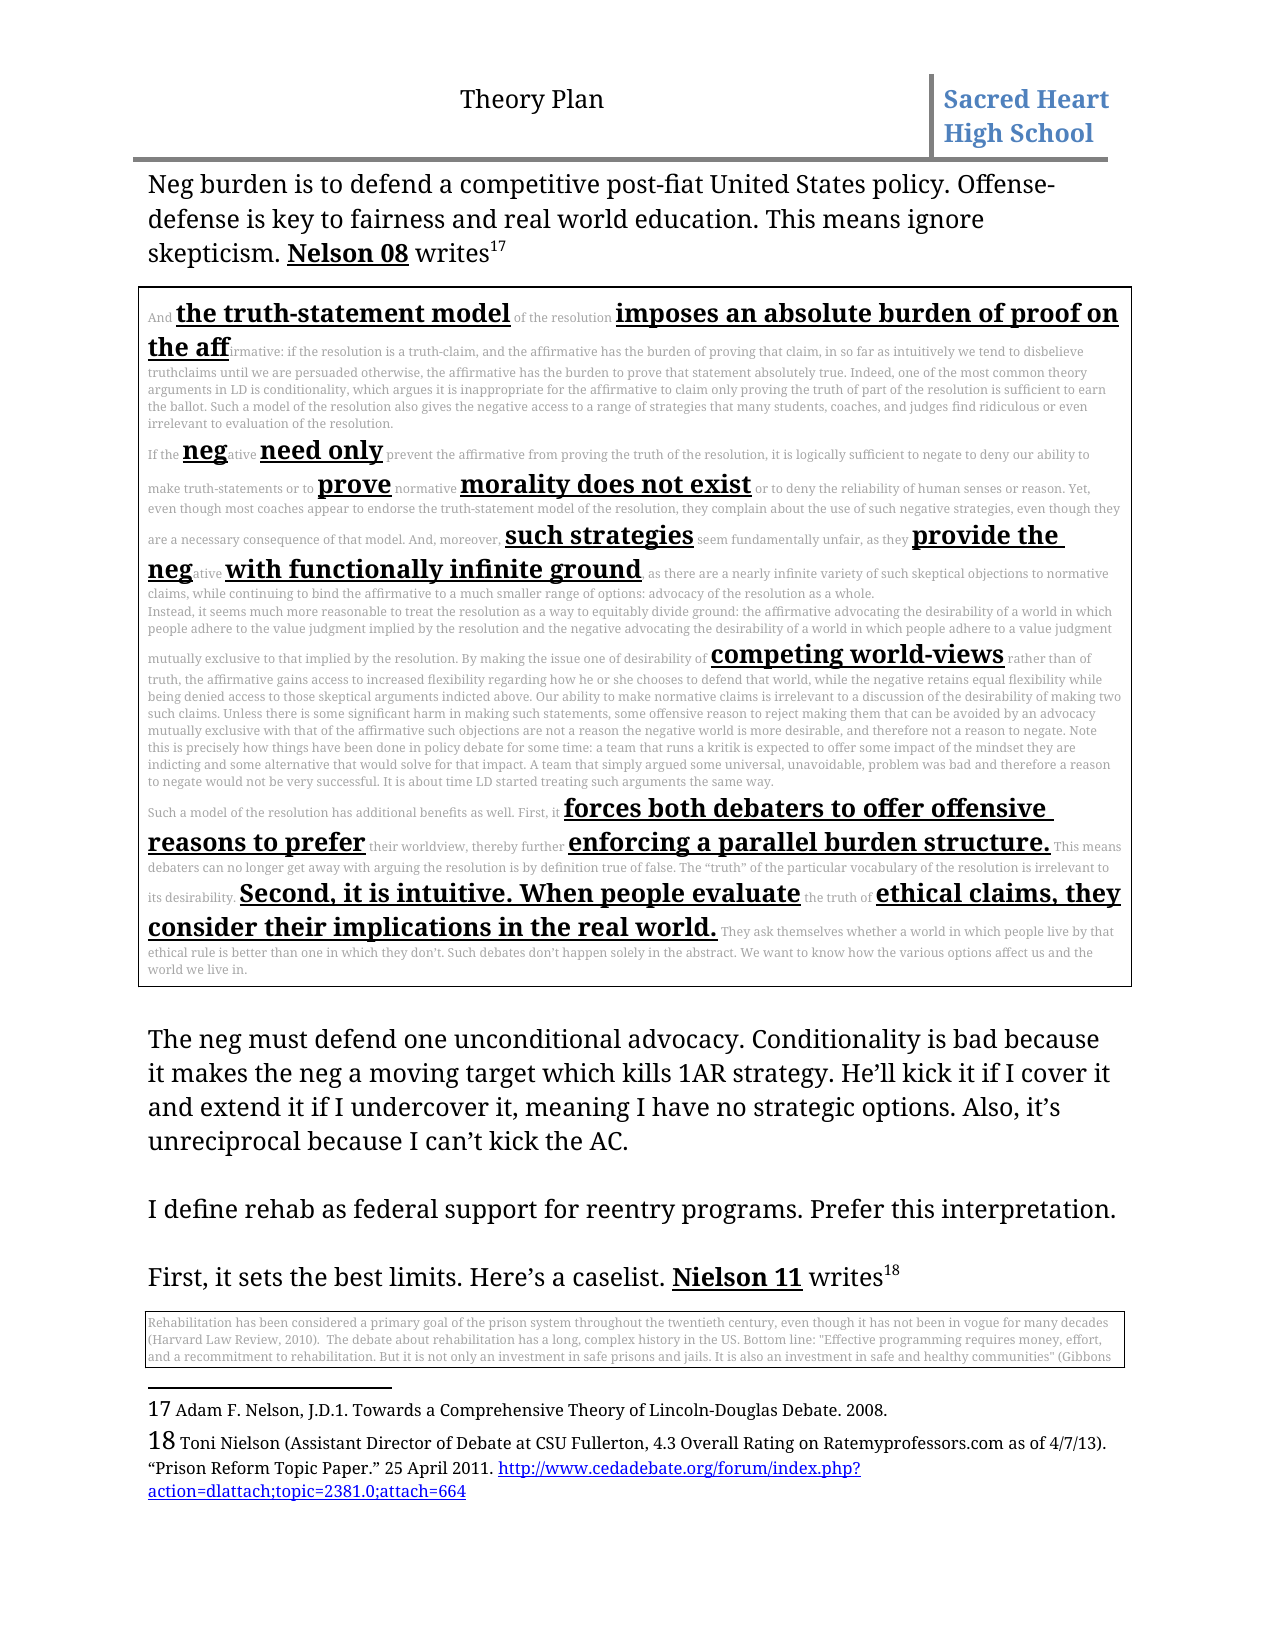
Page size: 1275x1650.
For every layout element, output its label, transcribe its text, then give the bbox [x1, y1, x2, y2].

text If the negative need only prevent the affirmative from proving the truth of the resolution, it is logically sufficient to negate to deny our ability to make truth-statements or to prove normative morality does not exist or to deny the reliability of human senses or reason. Yet, even though most coaches appear to endorse the truth-statement model of the resolution, they complain about the use of such negative strategies, even though they are a necessary consequence of that model. And, moreover, such strategies seem fundamentally unfair, as they provide the negative with functionally inﬁnite ground, as there are a nearly inﬁnite variety of such skeptical objections to normative claims, while continuing to bind the afﬁrmative to a much smaller range of options: advocacy of the resolution as a whole. [148, 432, 1122, 603]
text I define rehab as federal support for reentry programs. Prefer this interpretation. [148, 1192, 1122, 1226]
text The neg must defend one unconditional advocacy. Conditionality is bad because it makes the neg a moving target which kills 1AR strategy. He’ll kick it if I cover it and extend it if I undercover it, meaning I have no strategic options. Also, it’s unreciprocal because I can’t kick the AC. [148, 1021, 1122, 1158]
text Instead, it seems much more reasonable to treat the resolution as a way to equitably divide ground: the affirmative advocating the desirability of a world in which people adhere to the value judgment implied by the resolution and the negative advocating the desirability of a world in which people adhere to a value judgment mutually exclusive to that implied by the resolution. By making the issue one of desirability of competing world-views rather than of truth, the affirmative gains access to increased flexibility regarding how he or she chooses to defend that world, while the negative retains equal flexibility while being denied access to those skeptical arguments indicted above. Our ability to make normative claims is irrelevant to a discussion of the desirability of making two such claims. Unless there is some significant harm in making such statements, some offensive reason to reject making them that can be avoided by an advocacy mutually exclusive with that of the affirmative such objections are not a reason the negative world is more desirable, and therefore not a reason to negate. Note this is precisely how things have been done in policy debate for some time: a team that runs a kritik is expected to offer some impact of the mindset they are indicting and some alternative that would solve for that impact. A team that simply argued some universal, unavoidable, problem was bad and therefore a reason to negate would not be very successful. It is about time LD started treating such arguments the same way. [148, 603, 1122, 781]
text And the truth-statement model of the resolution imposes an absolute burden of proof on the affirmative: if the resolution is a truth-claim, and the afﬁrmative has the burden of proving that claim, in so far as intuitively we tend to disbelieve truthclaims until we are persuaded otherwise, the afﬁrmative has the burden to prove that statement absolutely true. Indeed, one of the most common theory arguments in LD is conditionality, which argues it is inappropriate for the afﬁrmative to claim only proving the truth of part of the resolution is sufﬁcient to earn the ballot. Such a model of the resolution also gives the negative access to a range of strategies that many students, coaches, and judges ﬁnd ridiculous or even irrelevant to evaluation of the resolution. [139, 288, 1131, 432]
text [146, 1312, 1124, 1367]
text Neg burden is to defend a competitive post-fiat United States policy. Offense-defense is key to fairness and real world education. This means ignore skepticism. Nelson 08 writes [148, 167, 1122, 269]
text First, it sets the best limits. Here’s a caselist. Nielson 11 writes [148, 1260, 1122, 1294]
text Such a model of the resolution has additional benefits as well. First, it forces both debaters to offer offensive reasons to prefer their worldview, thereby further enforcing a parallel burden structure. This means debaters can no longer get away with arguing the resolution is by definition true of false. The “truth” of the particular vocabulary of the resolution is irrelevant to its desirability. Second, it is intuitive. When people evaluate the truth of ethical claims, they consider their implications in the real world. They ask themselves whether a world in which people live by that ethical rule is better than one in which they don’t. Such debates don’t happen solely in the abstract. We want to know how the various options affect us and the world we live in. [139, 781, 1131, 986]
